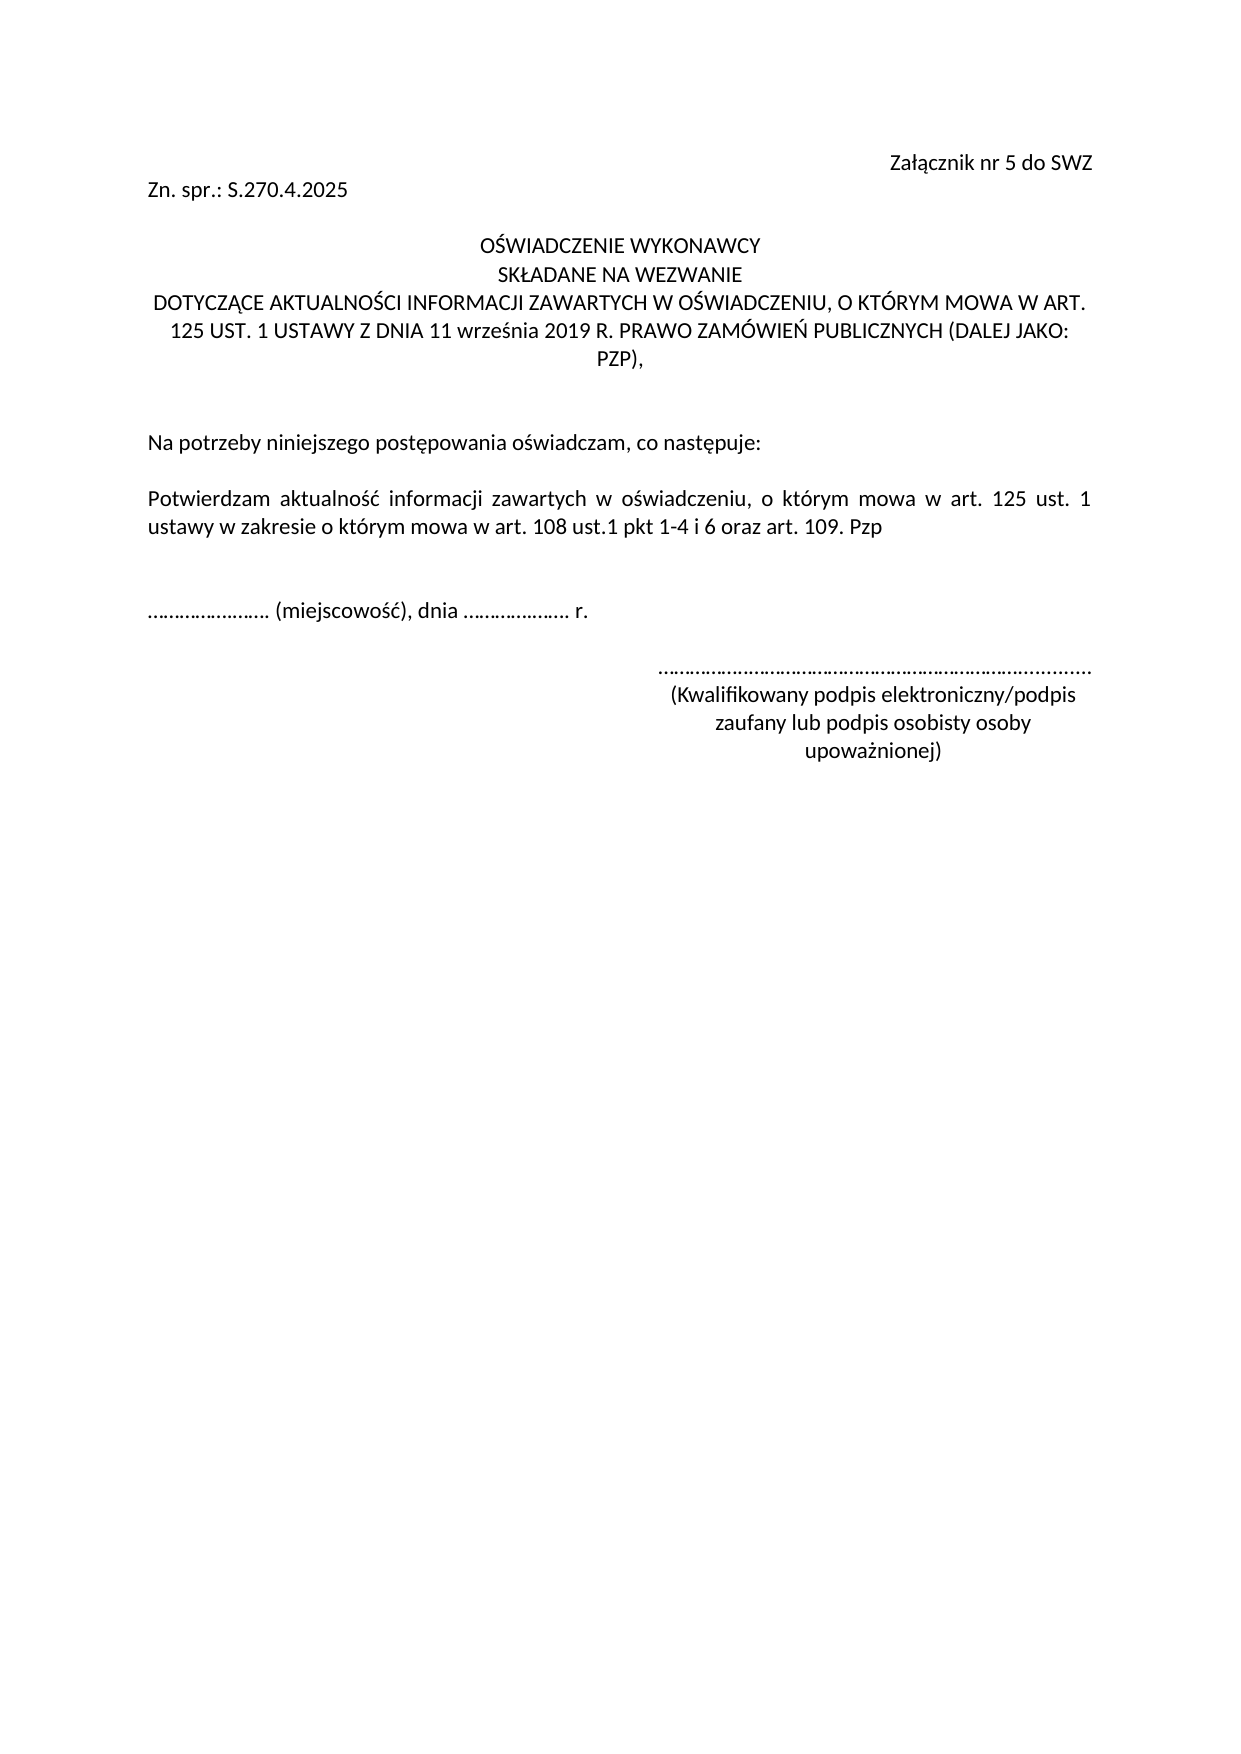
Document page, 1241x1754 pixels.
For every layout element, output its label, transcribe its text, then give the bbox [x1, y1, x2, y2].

text Na potrzeby niniejszego postępowania oświadczam, co następuje: [148, 428, 1093, 456]
text …………….……. (miejscowość), dnia ………….……. r. [148, 596, 1093, 624]
text ……………..……………………………………………............. [654, 652, 1093, 680]
text Zn. spr.: S.270.4.2025 [148, 176, 1093, 204]
text (Kwalifikowany podpis elektroniczny/podpis zaufany lub podpis osobisty osoby upoważnionej) [654, 680, 1093, 764]
text DOTYCZĄCE AKTUALNOŚCI INFORMACJI ZAWARTYCH W OŚWIADCZENIU, O KTÓRYM MOWA W ART. 125 UST. 1 USTAWY Z DNIA 11 września 2019 R. PRAWO ZAMÓWIEŃ PUBLICZNYCH (DALEJ JAKO: PZP), [148, 288, 1093, 372]
text OŚWIADCZENIE WYKONAWCY [148, 232, 1093, 260]
text Potwierdzam aktualność informacji zawartych w oświadczeniu, o którym mowa w art. 125 ust. 1 ustawy w zakresie o którym mowa w art. 108 ust.1 pkt 1-4 i 6 oraz art. 109. Pzp [148, 484, 1093, 540]
subtitle Załącznik nr 5 do SWZ [148, 148, 1093, 176]
text SKŁADANE NA WEZWANIE [148, 260, 1093, 288]
